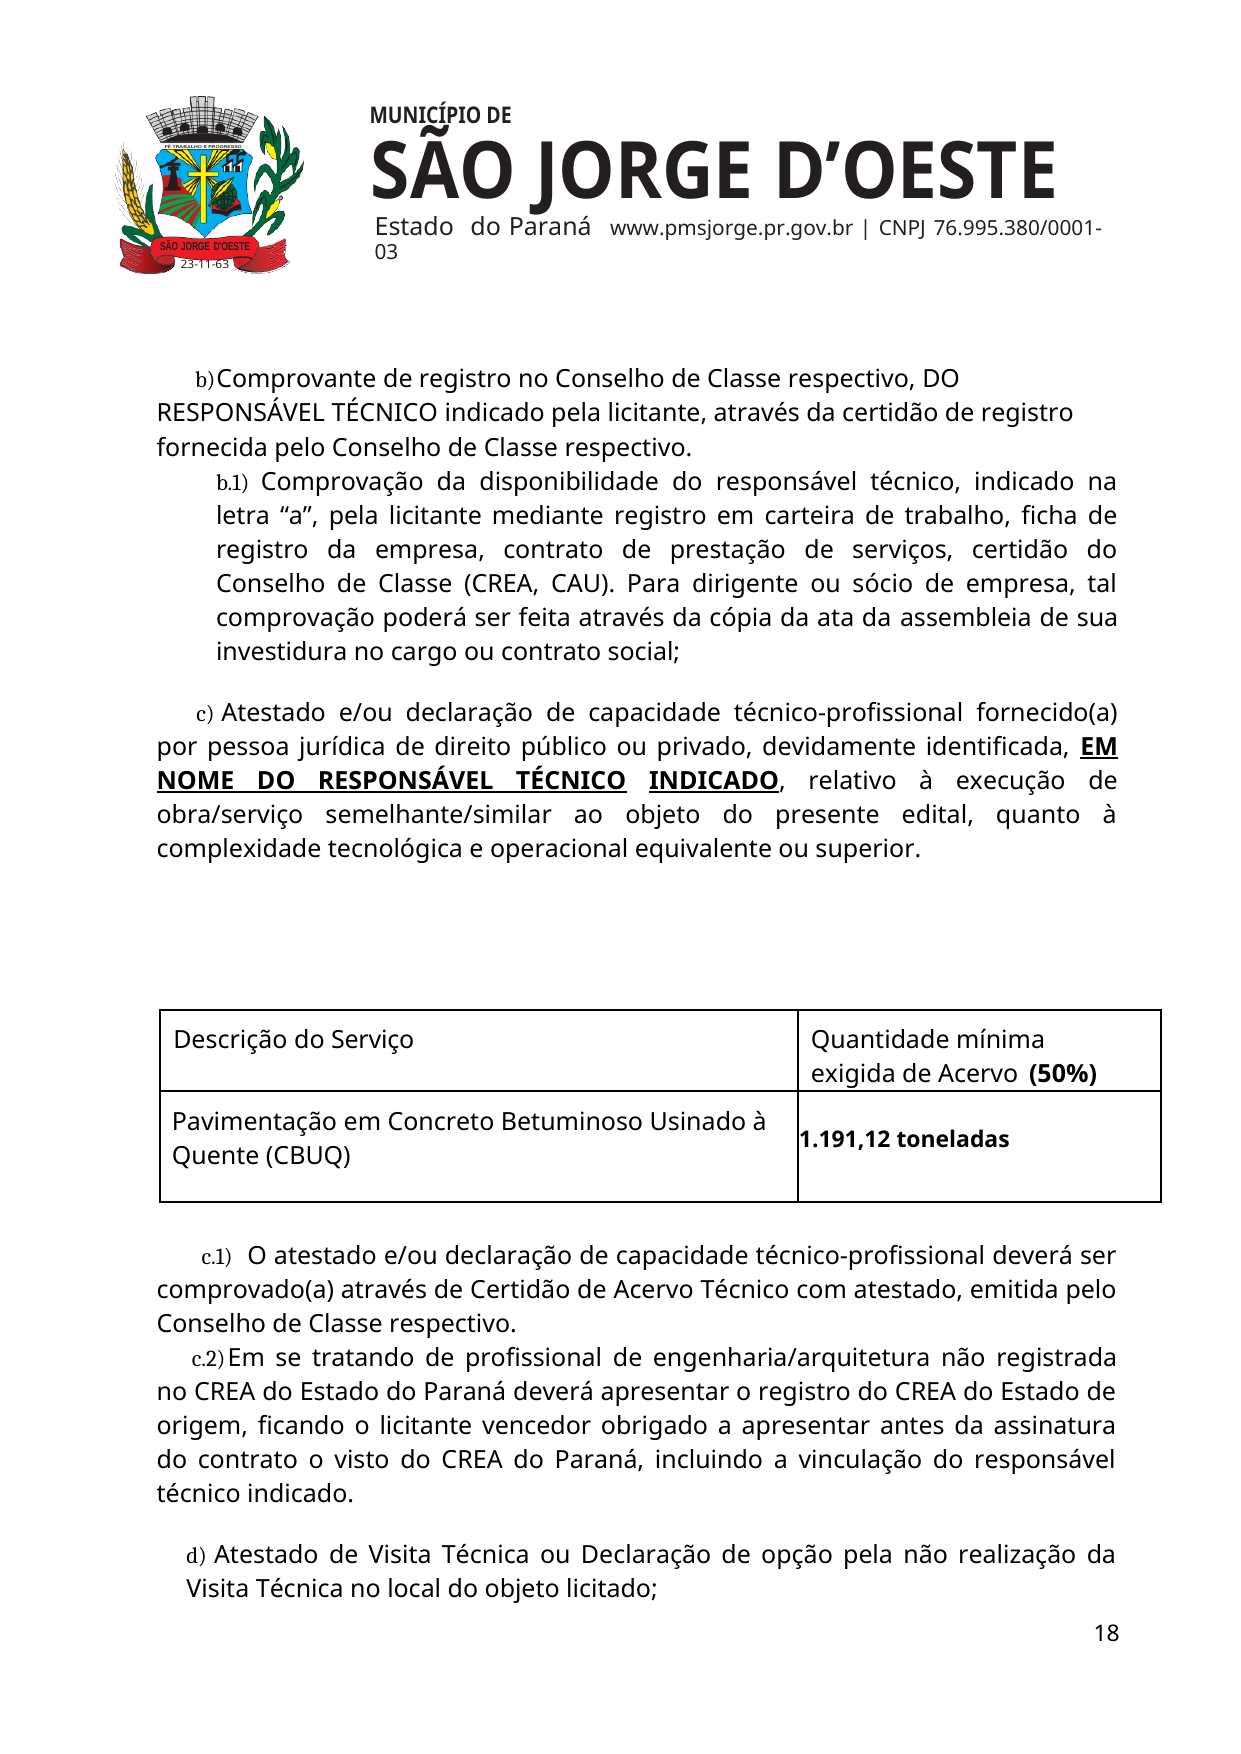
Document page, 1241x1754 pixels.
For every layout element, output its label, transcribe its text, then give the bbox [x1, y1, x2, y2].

picture [115, 96, 304, 274]
list O atestado e/ou declaração de capacidade técnico-profissional deverá ser comprovado(a) através de Certidão de Acervo Técnico com atestado, emitida pelo Conselho de Classe respectivo. [156, 1237, 1118, 1340]
list Atestado de Visita Técnica ou Declaração de opção pela não realização da Visita Técnica no local do objeto licitado; [186, 1537, 1118, 1605]
list Atestado e/ou declaração de capacidade técnico-profissional fornecido(a) por pessoa jurídica de direito público ou privado, devidamente identificada, EM NOME DO RESPONSÁVEL TÉCNICO INDICADO, relativo à execução de obra/serviço semelhante/similar ao objeto do presente edital, quanto à complexidade tecnológica e operacional equivalente ou superior. [156, 694, 1118, 865]
list Comprovante de registro no Conselho de Classe respectivo, DO RESPONSÁVEL TÉCNICO indicado pela licitante, através da certidão de registro fornecida pelo Conselho de Classe respectivo. [156, 361, 1118, 463]
table_cell Pavimentação em Concreto Betuminoso Usinado à Quente (CBUQ) [161, 1092, 797, 1201]
list Em se tratando de profissional de engenharia/arquitetura não registrada no CREA do Estado do Paraná deverá apresentar o registro do CREA do Estado de origem, ficando o licitante vencedor obrigado a apresentar antes da assinatura do contrato o visto do CREA do Paraná, incluindo a vinculação do responsável técnico indicado. [156, 1340, 1117, 1510]
table_header Quantidade mínima exigida de Acervo (50%) [799, 1011, 1160, 1090]
list Comprovação da disponibilidade do responsável técnico, indicado na letra “a”, pela licitante mediante registro em carteira de trabalho, ficha de registro da empresa, contrato de prestação de serviços, certidão do Conselho de Classe (CREA, CAU). Para dirigente ou sócio de empresa, tal comprovação poderá ser feita através da cópia da ata da assembleia de sua investidura no cargo ou contrato social; [216, 463, 1118, 668]
table_header Descrição do Serviço [161, 1011, 797, 1090]
table_cell 1.191,12 toneladas [799, 1092, 1160, 1201]
